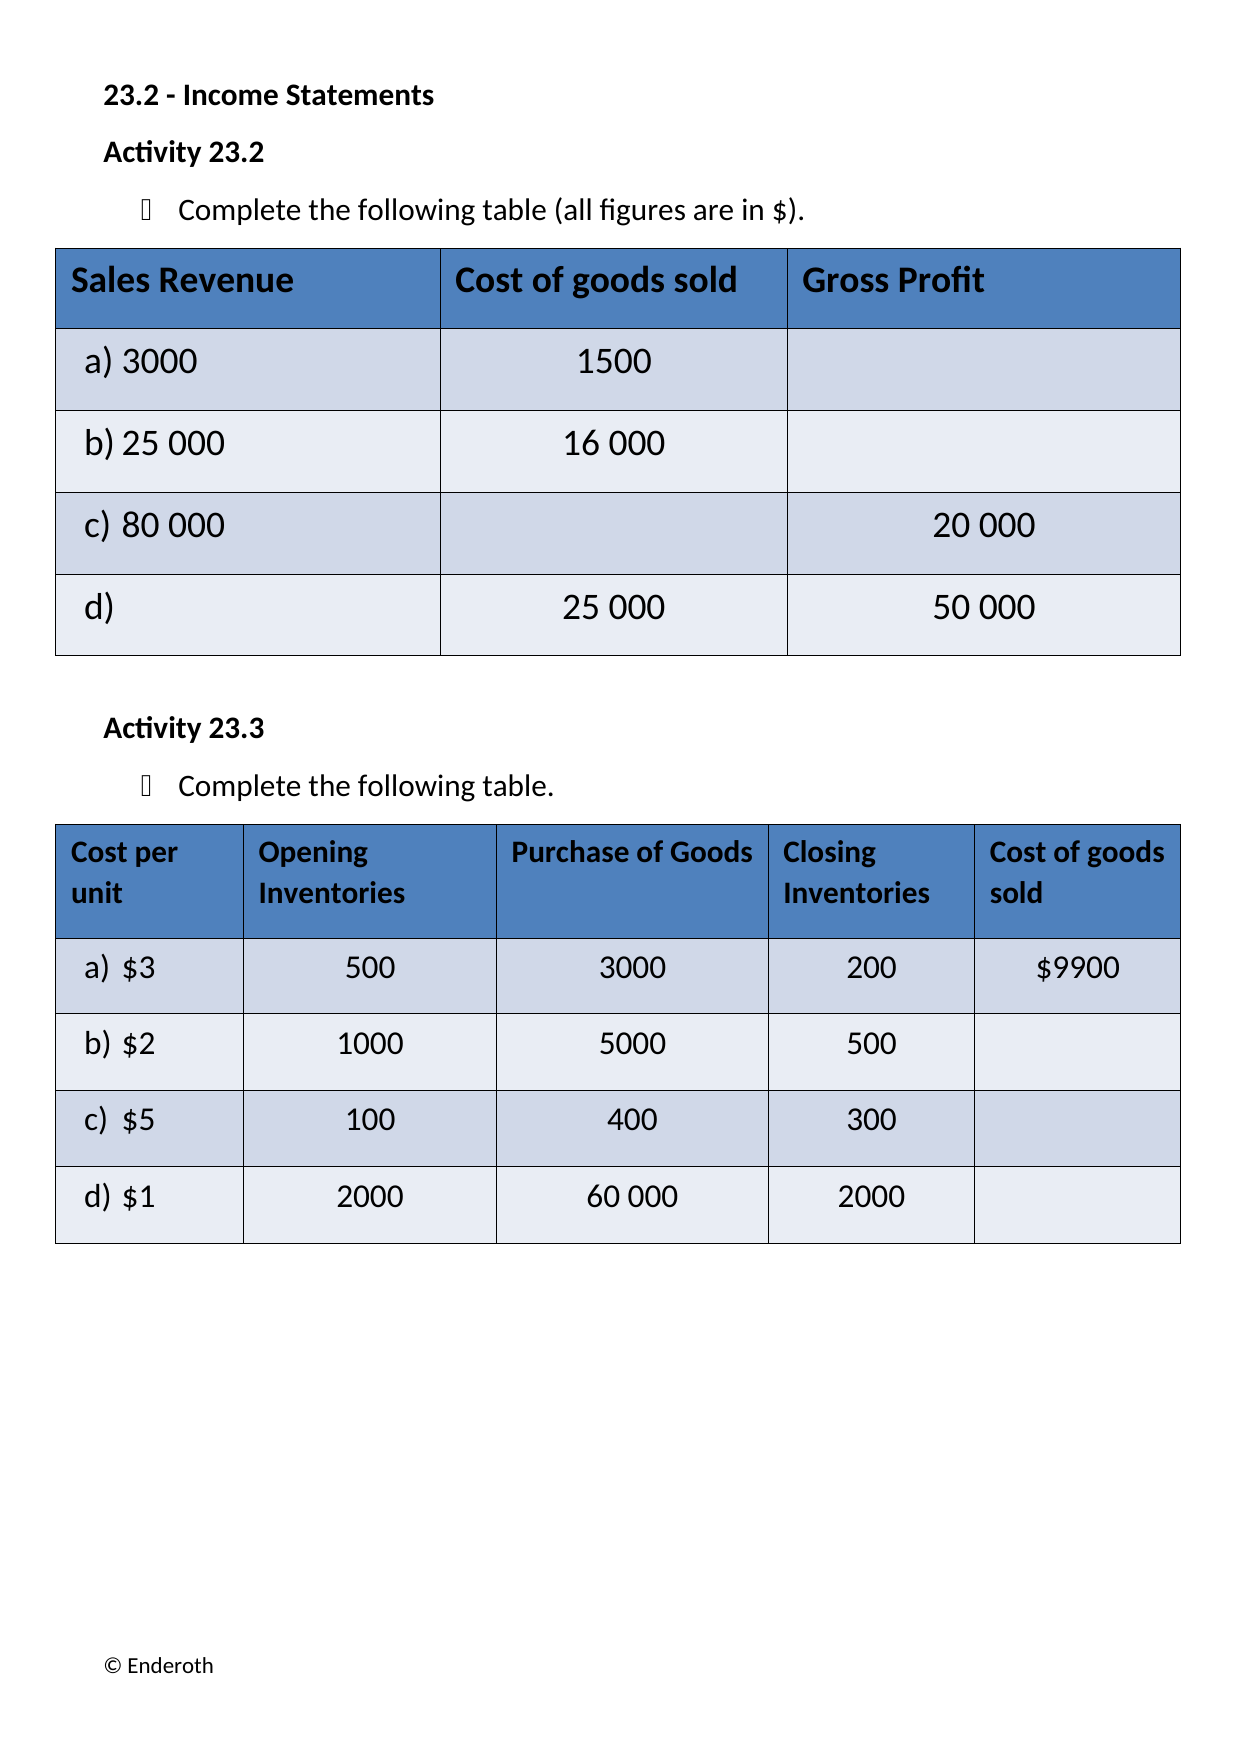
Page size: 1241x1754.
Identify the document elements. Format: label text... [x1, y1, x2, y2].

table_cell [975, 1091, 1180, 1166]
table_header Closing Inventories [769, 825, 974, 938]
table_cell 500 [244, 939, 496, 1013]
table_header Gross Profit [788, 249, 1180, 328]
list Complete the following table. [141, 766, 1162, 804]
table_cell [975, 1167, 1180, 1243]
table_cell $2 [56, 1014, 243, 1090]
table_cell 100 [244, 1091, 496, 1166]
table_cell $3 [56, 939, 243, 1013]
table_cell 20 000 [788, 493, 1180, 574]
table_cell $1 [56, 1167, 243, 1243]
table_header Sales Revenue [56, 249, 440, 328]
table_cell 3000 [56, 329, 440, 410]
table_cell $5 [56, 1091, 243, 1166]
table_cell 300 [769, 1091, 974, 1166]
table_cell 1000 [244, 1014, 496, 1090]
table_header Purchase of Goods [497, 825, 768, 938]
table_cell 2000 [244, 1167, 496, 1243]
table_cell 80 000 [56, 493, 440, 574]
table_cell 25 000 [441, 575, 787, 655]
table_cell 1500 [441, 329, 787, 410]
table_header Opening Inventories [244, 825, 496, 938]
table_cell 500 [769, 1014, 974, 1090]
table_cell [975, 1014, 1180, 1090]
table_cell [788, 329, 1180, 410]
text Activity 23.2 [103, 132, 1162, 170]
table_header Cost per unit [56, 825, 243, 938]
table_header Cost of goods sold [441, 249, 787, 328]
table_cell 25 000 [56, 411, 440, 492]
table_cell 16 000 [441, 411, 787, 492]
table_header Cost of goods sold [975, 825, 1180, 938]
table_cell 3000 [497, 939, 768, 1013]
table_cell 60 000 [497, 1167, 768, 1243]
table_cell 5000 [497, 1014, 768, 1090]
table_cell 50 000 [788, 575, 1180, 655]
text Activity 23.3 [103, 708, 1162, 746]
table_cell 400 [497, 1091, 768, 1166]
table_cell [788, 411, 1180, 492]
table_cell 200 [769, 939, 974, 1013]
table_cell 2000 [769, 1167, 974, 1243]
table_cell $9900 [975, 939, 1180, 1013]
table_cell [441, 493, 787, 574]
table_cell [56, 575, 440, 655]
list Complete the following table (all figures are in $). [141, 190, 1162, 228]
